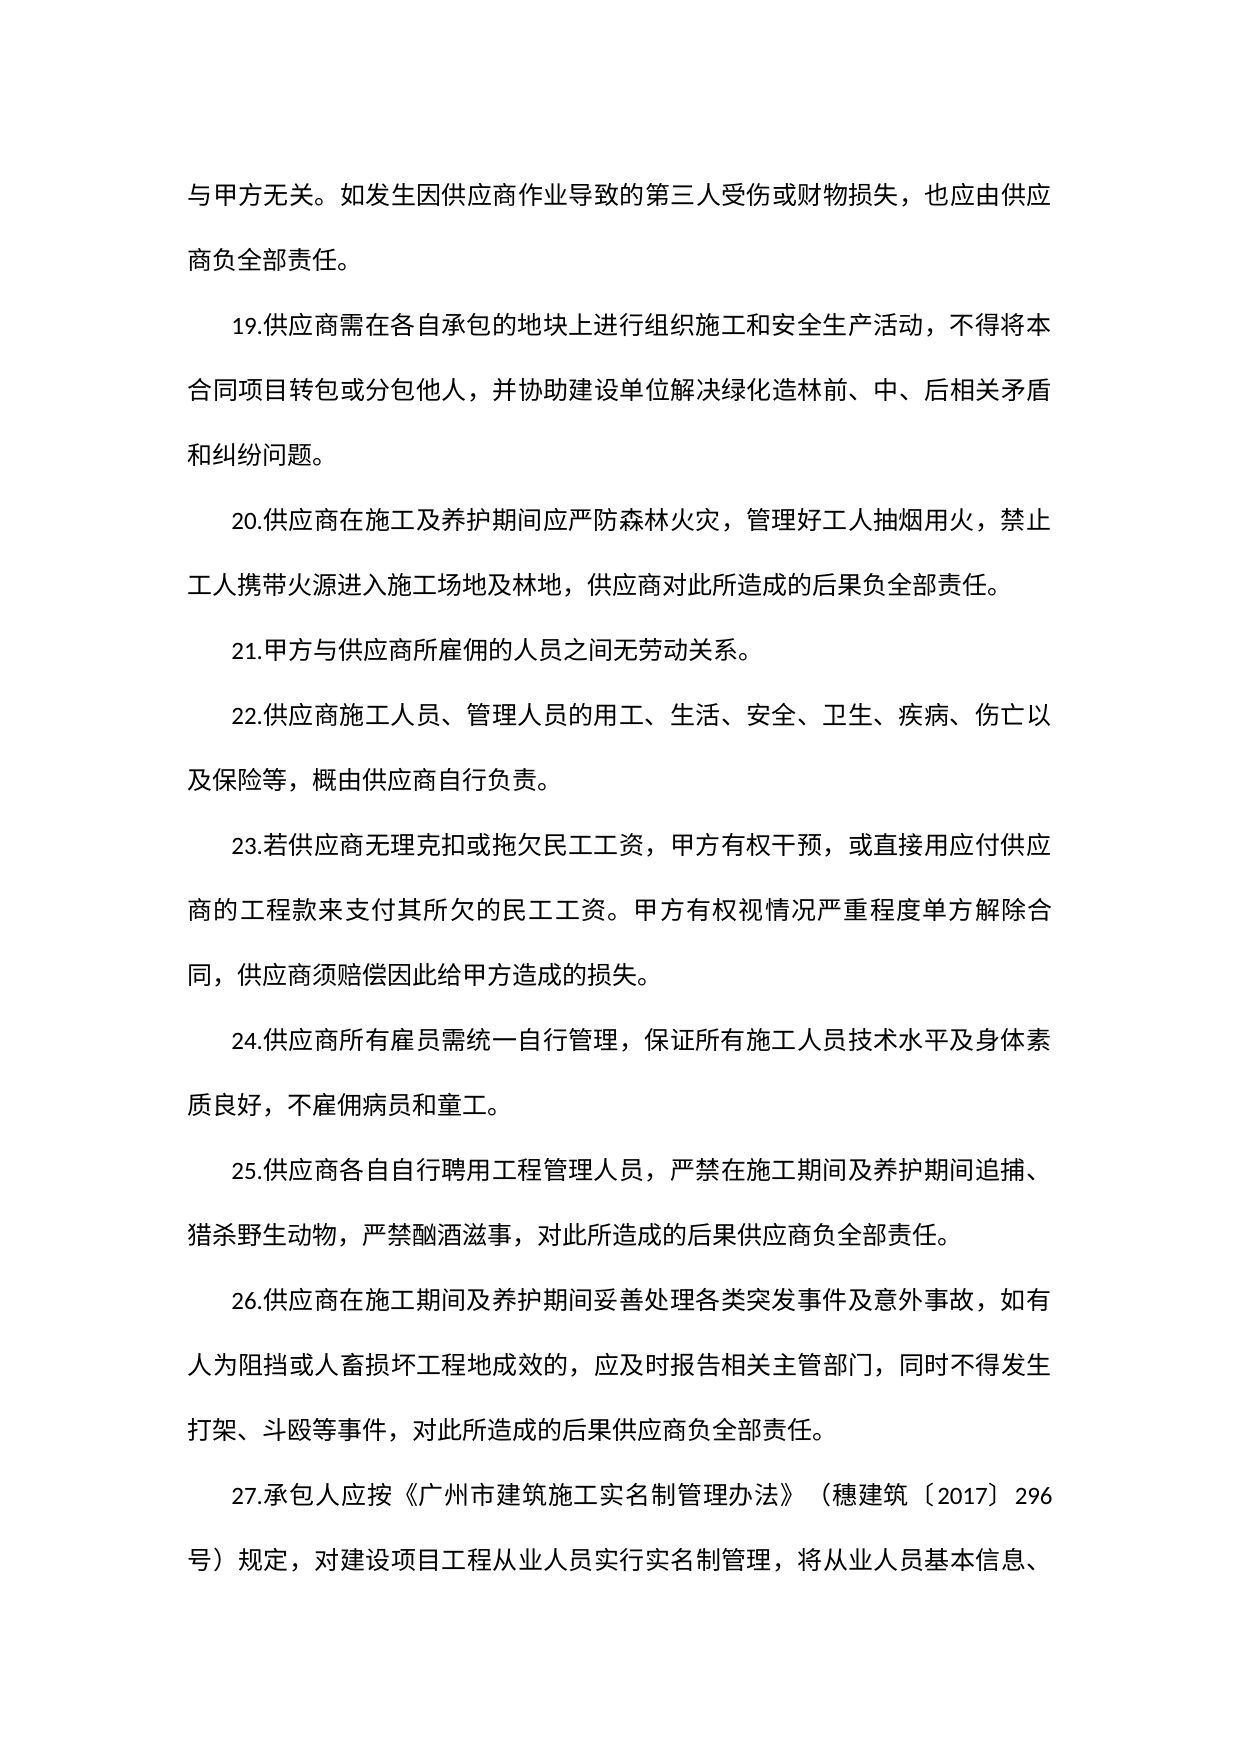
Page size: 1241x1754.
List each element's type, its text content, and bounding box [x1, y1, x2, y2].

text 20.供应商在施工及养护期间应严防森林火灾，管理好工人抽烟用火，禁止工人携带火源进入施工场地及林地，供应商对此所造成的后果负全部责任。 [187, 487, 1053, 617]
text 25.供应商各自自行聘用工程管理人员，严禁在施工期间及养护期间追捕、猎杀野生动物，严禁酗酒滋事，对此所造成的后果供应商负全部责任。 [187, 1137, 1053, 1267]
text 19.供应商需在各自承包的地块上进行组织施工和安全生产活动，不得将本合同项目转包或分包他人，并协助建设单位解决绿化造林前、中、后相关矛盾和纠纷问题。 [187, 292, 1053, 487]
text 26.供应商在施工期间及养护期间妥善处理各类突发事件及意外事故，如有人为阻挡或人畜损坏工程地成效的，应及时报告相关主管部门，同时不得发生打架、斗殴等事件，对此所造成的后果供应商负全部责任。 [187, 1267, 1053, 1462]
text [187, 162, 1053, 292]
text 22.供应商施工人员、管理人员的用工、生活、安全、卫生、疾病、伤亡以及保险等，概由供应商自行负责。 [187, 682, 1053, 812]
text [187, 1462, 1053, 1592]
text 23.若供应商无理克扣或拖欠民工工资，甲方有权干预，或直接用应付供应商的工程款来支付其所欠的民工工资。甲方有权视情况严重程度单方解除合同，供应商须赔偿因此给甲方造成的损失。 [187, 812, 1053, 1007]
text 24.供应商所有雇员需统一自行管理，保证所有施工人员技术水平及身体素质良好，不雇佣病员和童工。 [187, 1007, 1053, 1137]
text 21.甲方与供应商所雇佣的人员之间无劳动关系。 [187, 617, 1053, 682]
